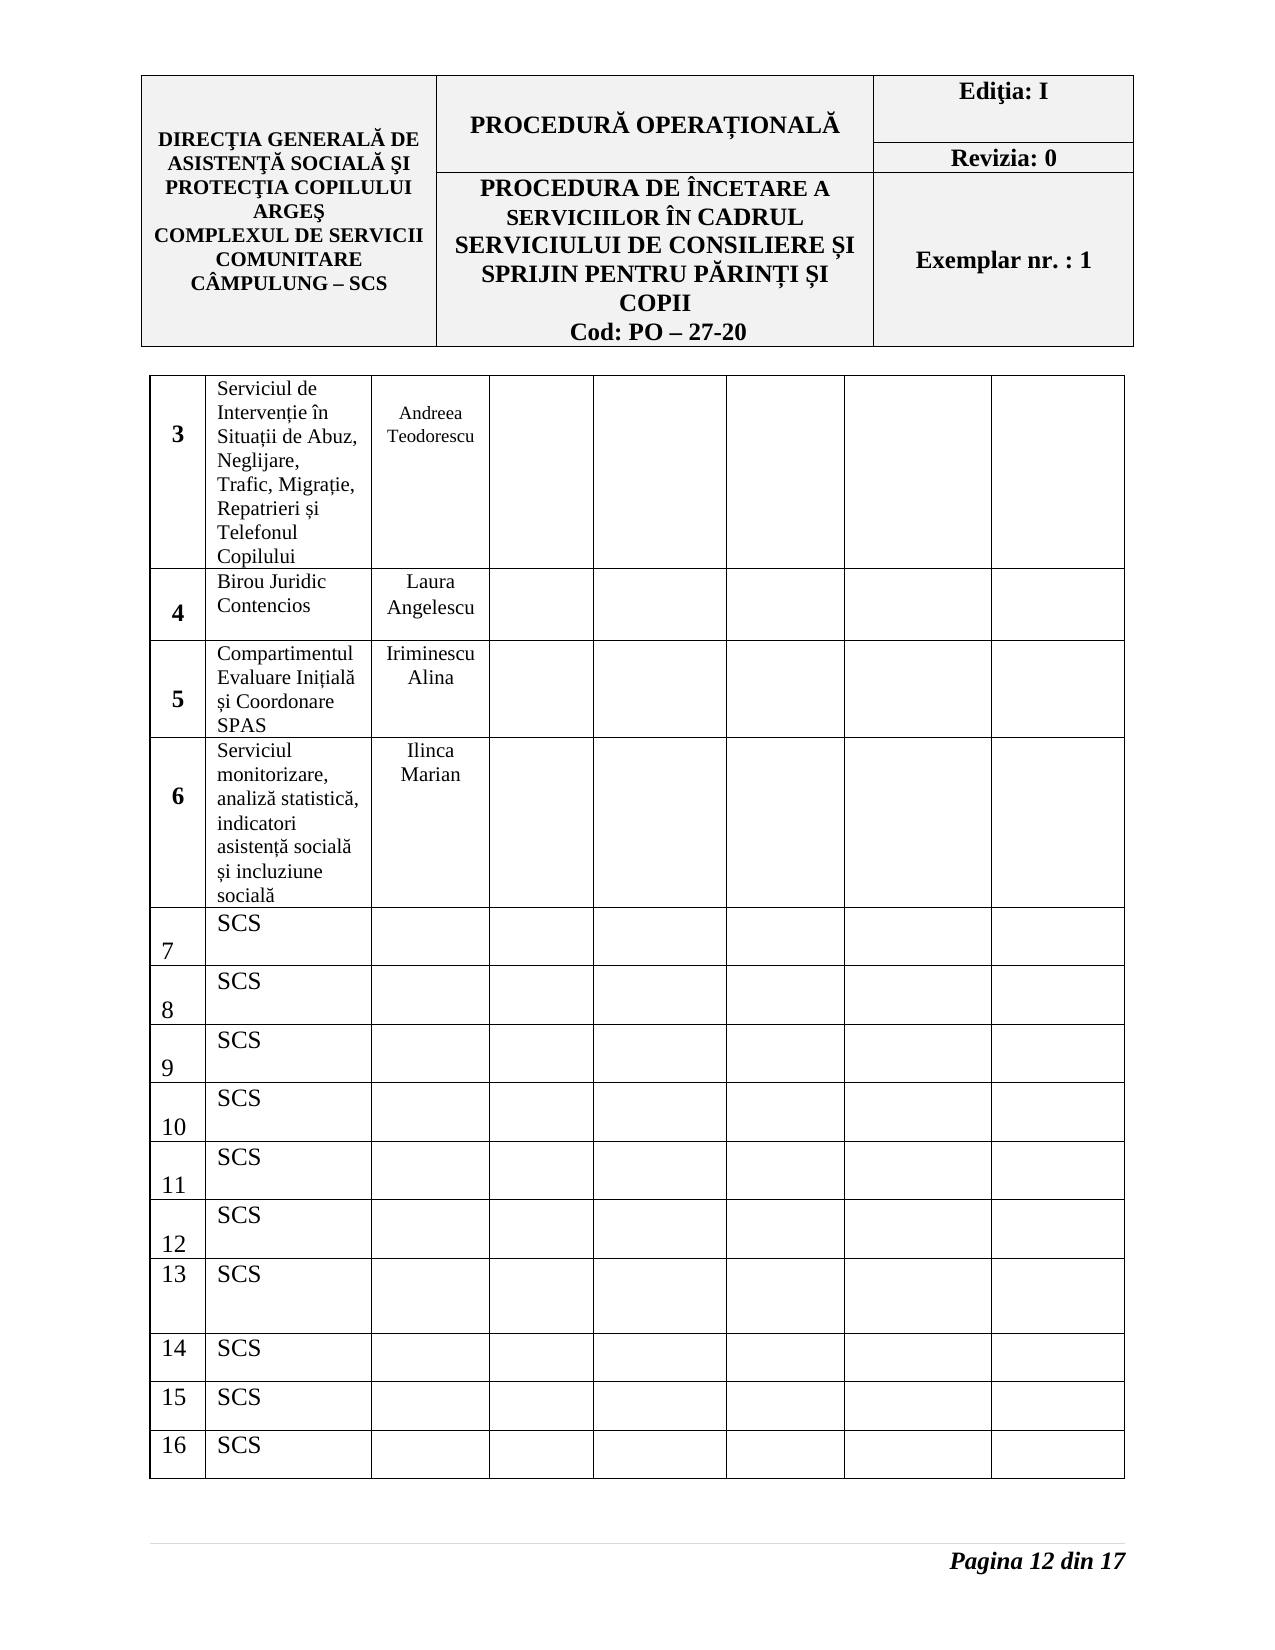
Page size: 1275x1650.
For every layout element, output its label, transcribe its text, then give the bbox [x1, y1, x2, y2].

table_cell 14 [151, 1334, 205, 1381]
table_cell [372, 1083, 489, 1141]
table_cell [490, 1259, 593, 1332]
table_cell [594, 1259, 726, 1332]
table_cell [727, 966, 844, 1024]
table_cell [372, 1334, 489, 1381]
table_cell [372, 1259, 489, 1332]
table_cell Serviciul monitorizare, analiză statistică, indicatori asistență socială și incluziune socială [206, 738, 371, 907]
table_cell [727, 1142, 844, 1199]
table_cell [594, 908, 726, 965]
table_cell SCS [206, 1431, 371, 1478]
table_cell [372, 1431, 489, 1478]
table_cell [845, 966, 991, 1024]
table_cell 5 [151, 641, 205, 737]
table_cell [594, 569, 726, 640]
table_cell 13 [151, 1259, 205, 1332]
table_cell [845, 1083, 991, 1141]
table_cell [727, 1334, 844, 1381]
table_cell [992, 1431, 1124, 1478]
table_cell [490, 1200, 593, 1258]
table_cell Compartimentul Evaluare Inițială și Coordonare SPAS [206, 641, 371, 737]
table_cell [594, 1431, 726, 1478]
table_cell 3 [151, 376, 205, 568]
table_cell [992, 1142, 1124, 1199]
table_cell [727, 569, 844, 640]
table_cell [992, 376, 1124, 568]
table_cell [727, 1259, 844, 1332]
table_cell SCS [206, 1083, 371, 1141]
table_cell [727, 1200, 844, 1258]
table_cell [992, 1025, 1124, 1082]
table_cell [845, 1382, 991, 1429]
table_cell Ilinca Marian [372, 738, 489, 907]
table_cell [845, 641, 991, 737]
table_cell 11 [151, 1142, 205, 1199]
table_cell 15 [151, 1382, 205, 1429]
table_cell 9 [151, 1025, 205, 1082]
table_cell 10 [151, 1083, 205, 1141]
table_cell [845, 569, 991, 640]
table_cell [490, 641, 593, 737]
table_cell [490, 569, 593, 640]
table_cell [372, 1200, 489, 1258]
table_cell [727, 908, 844, 965]
table_cell 12 [151, 1200, 205, 1258]
table_cell [845, 376, 991, 568]
table_cell [594, 641, 726, 737]
table_cell Serviciul de Intervenție în Situații de Abuz, Neglijare, Trafic, Migrație, Repatrieri și Telefonul Copilului [206, 376, 371, 568]
table_cell Birou Juridic Contencios [206, 569, 371, 640]
table_cell [992, 1382, 1124, 1429]
table_cell [992, 1083, 1124, 1141]
table_cell [727, 641, 844, 737]
table_cell [490, 1025, 593, 1082]
table_cell [490, 738, 593, 907]
table_cell SCS [206, 1142, 371, 1199]
table_cell [845, 1142, 991, 1199]
table_cell [992, 1200, 1124, 1258]
table_cell [490, 1142, 593, 1199]
table_cell [845, 1259, 991, 1332]
table_cell [727, 738, 844, 907]
table_cell [845, 1200, 991, 1258]
table_cell [490, 966, 593, 1024]
table_cell Andreea Teodorescu [372, 376, 489, 568]
table_cell SCS [206, 1025, 371, 1082]
table_cell [992, 966, 1124, 1024]
table_cell [992, 1334, 1124, 1381]
table_cell [727, 1083, 844, 1141]
table_cell [372, 1025, 489, 1082]
table_cell [594, 1334, 726, 1381]
table_cell [727, 1025, 844, 1082]
table_cell [992, 738, 1124, 907]
table_cell Iriminescu Alina [372, 641, 489, 737]
table_cell [594, 1200, 726, 1258]
table_cell 7 [151, 908, 205, 965]
table_cell [490, 376, 593, 568]
table_cell SCS [206, 1334, 371, 1381]
table_cell [490, 1382, 593, 1429]
table_cell SCS [206, 966, 371, 1024]
table_cell SCS [206, 1259, 371, 1332]
table_cell 8 [151, 966, 205, 1024]
table_cell [594, 376, 726, 568]
table_cell [372, 908, 489, 965]
table_cell [490, 908, 593, 965]
table_cell [992, 641, 1124, 737]
table_cell [594, 1083, 726, 1141]
table_cell SCS [206, 1200, 371, 1258]
table_cell [845, 908, 991, 965]
table_cell [845, 1025, 991, 1082]
table_cell SCS [206, 908, 371, 965]
table_cell [845, 1431, 991, 1478]
table_cell SCS [206, 1382, 371, 1429]
table_cell 16 [151, 1431, 205, 1478]
table_cell 4 [151, 569, 205, 640]
table_cell [594, 738, 726, 907]
table_cell [992, 1259, 1124, 1332]
table_cell [490, 1334, 593, 1381]
table_cell [594, 1382, 726, 1429]
table_cell [490, 1083, 593, 1141]
table_cell [372, 1142, 489, 1199]
table_cell [372, 1382, 489, 1429]
table_cell [727, 376, 844, 568]
table_cell [845, 738, 991, 907]
table_cell [992, 569, 1124, 640]
table_cell [845, 1334, 991, 1381]
table_cell [594, 1025, 726, 1082]
table_cell [594, 966, 726, 1024]
table_cell 6 [151, 738, 205, 907]
table_cell [727, 1431, 844, 1478]
table_cell [490, 1431, 593, 1478]
table_cell [594, 1142, 726, 1199]
table_cell [372, 966, 489, 1024]
table_cell [992, 908, 1124, 965]
table_cell Laura Angelescu [372, 569, 489, 640]
table_cell [727, 1382, 844, 1429]
